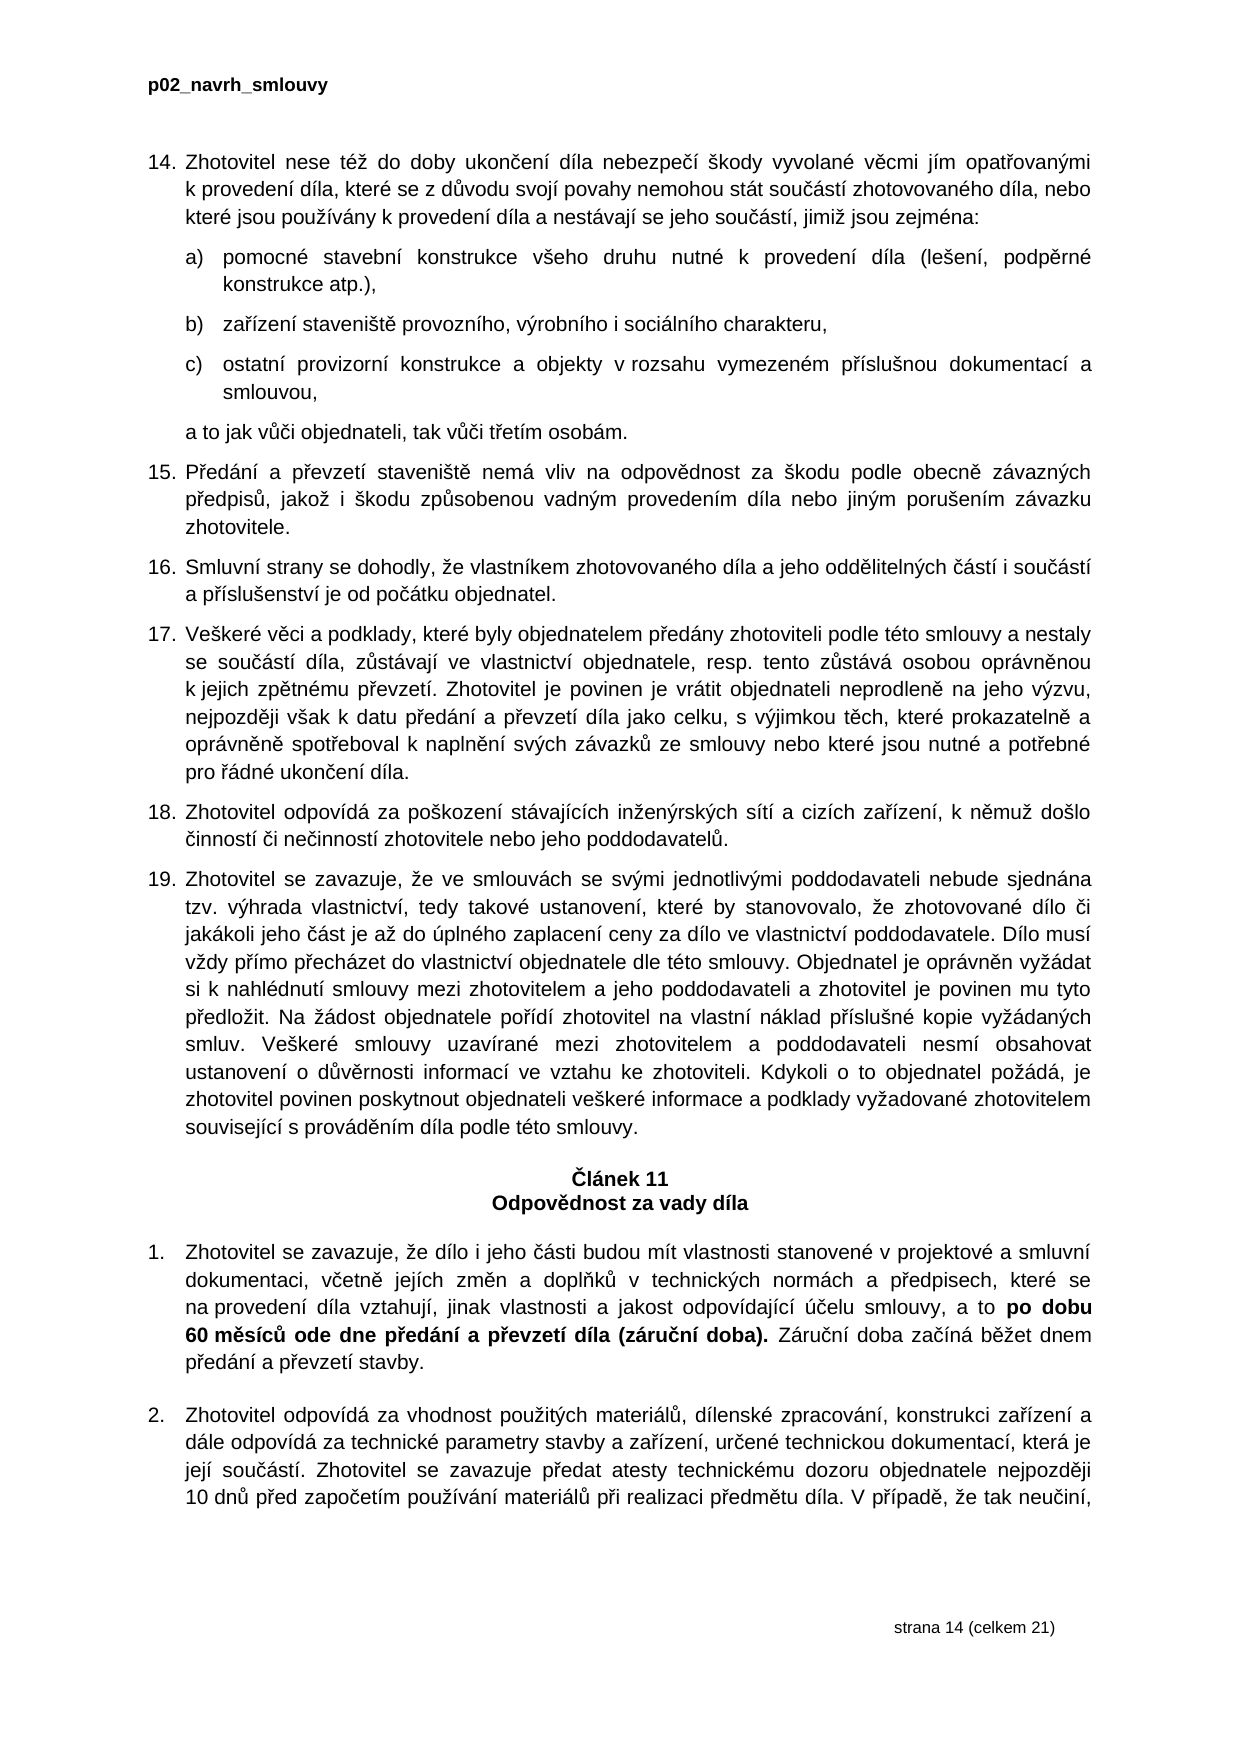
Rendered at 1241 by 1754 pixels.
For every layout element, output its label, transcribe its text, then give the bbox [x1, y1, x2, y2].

list Zhotovitel nese též do doby ukončení díla nebezpečí škody vyvolané věcmi jím opatřovanými k provedení díla, které se z důvodu svojí povahy nemohou stát součástí zhotovovaného díla, nebo které jsou používány k provedení díla a nestávají se jeho součástí, jimiž jsou zejména: [148, 150, 1092, 229]
list ostatní provizorní konstrukce a objekty v rozsahu vymezeném příslušnou dokumentací a smlouvou, [185, 352, 1092, 404]
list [148, 1403, 1092, 1509]
text a to jak vůči objednateli, tak vůči třetím osobám. [185, 420, 1092, 444]
list Zhotovitel se zavazuje, že dílo i jeho části budou mít vlastnosti stanovené v projektové a smluvní dokumentaci, včetně jejích změn a doplňků v technických normách a předpisech, které se na provedení díla vztahují, jinak vlastnosti a jakost odpovídající účelu smlouvy, a to po dobu 60 měsíců ode dne předání a převzetí díla (záruční doba). Záruční doba začíná běžet dnem předání a převzetí stavby. [148, 1240, 1092, 1374]
list pomocné stavební konstrukce všeho druhu nutné k provedení díla (lešení, podpěrné konstrukce atp.), [185, 245, 1092, 296]
list Smluvní strany se dohodly, že vlastníkem zhotovovaného díla a jeho oddělitelných částí i součástí a příslušenství je od počátku objednatel. [148, 555, 1092, 606]
list zařízení staveniště provozního, výrobního i sociálního charakteru, [185, 312, 1092, 336]
list Veškeré věci a podklady, které byly objednatelem předány zhotoviteli podle této smlouvy a nestaly se součástí díla, zůstávají ve vlastnictví objednatele, resp. tento zůstává osobou oprávněnou k jejich zpětnému převzetí. Zhotovitel je povinen je vrátit objednateli neprodleně na jeho výzvu, nejpozději však k datu předání a převzetí díla jako celku, s výjimkou těch, které prokazatelně a oprávněně spotřeboval k naplnění svých závazků ze smlouvy nebo které jsou nutné a potřebné pro řádné ukončení díla. [148, 622, 1092, 784]
text Článek 11 [148, 1167, 1092, 1191]
subtitle Odpovědnost za vady díla [148, 1191, 1092, 1215]
list Předání a převzetí staveniště nemá vliv na odpovědnost za škodu podle obecně závazných předpisů, jakož i škodu způsobenou vadným provedením díla nebo jiným porušením závazku zhotovitele. [148, 460, 1092, 539]
list Zhotovitel odpovídá za poškození stávajících inženýrských sítí a cizích zařízení, k němuž došlo činností či nečinností zhotovitele nebo jeho poddodavatelů. [148, 800, 1092, 851]
list Zhotovitel se zavazuje, že ve smlouvách se svými jednotlivými poddodavateli nebude sjednána tzv. výhrada vlastnictví, tedy takové ustanovení, které by stanovovalo, že zhotovované dílo či jakákoli jeho část je až do úplného zaplacení ceny za dílo ve vlastnictví poddodavatele. Dílo musí vždy přímo přecházet do vlastnictví objednatele dle této smlouvy. Objednatel je oprávněn vyžádat si k nahlédnutí smlouvy mezi zhotovitelem a jeho poddodavateli a zhotovitel je povinen mu tyto předložit. Na žádost objednatele pořídí zhotovitel na vlastní náklad příslušné kopie vyžádaných smluv. Veškeré smlouvy uzavírané mezi zhotovitelem a poddodavateli nesmí obsahovat ustanovení o důvěrnosti informací ve vztahu ke zhotoviteli. Kdykoli o to objednatel požádá, je zhotovitel povinen poskytnout objednateli veškeré informace a podklady vyžadované zhotovitelem související s prováděním díla podle této smlouvy. [148, 867, 1092, 1139]
